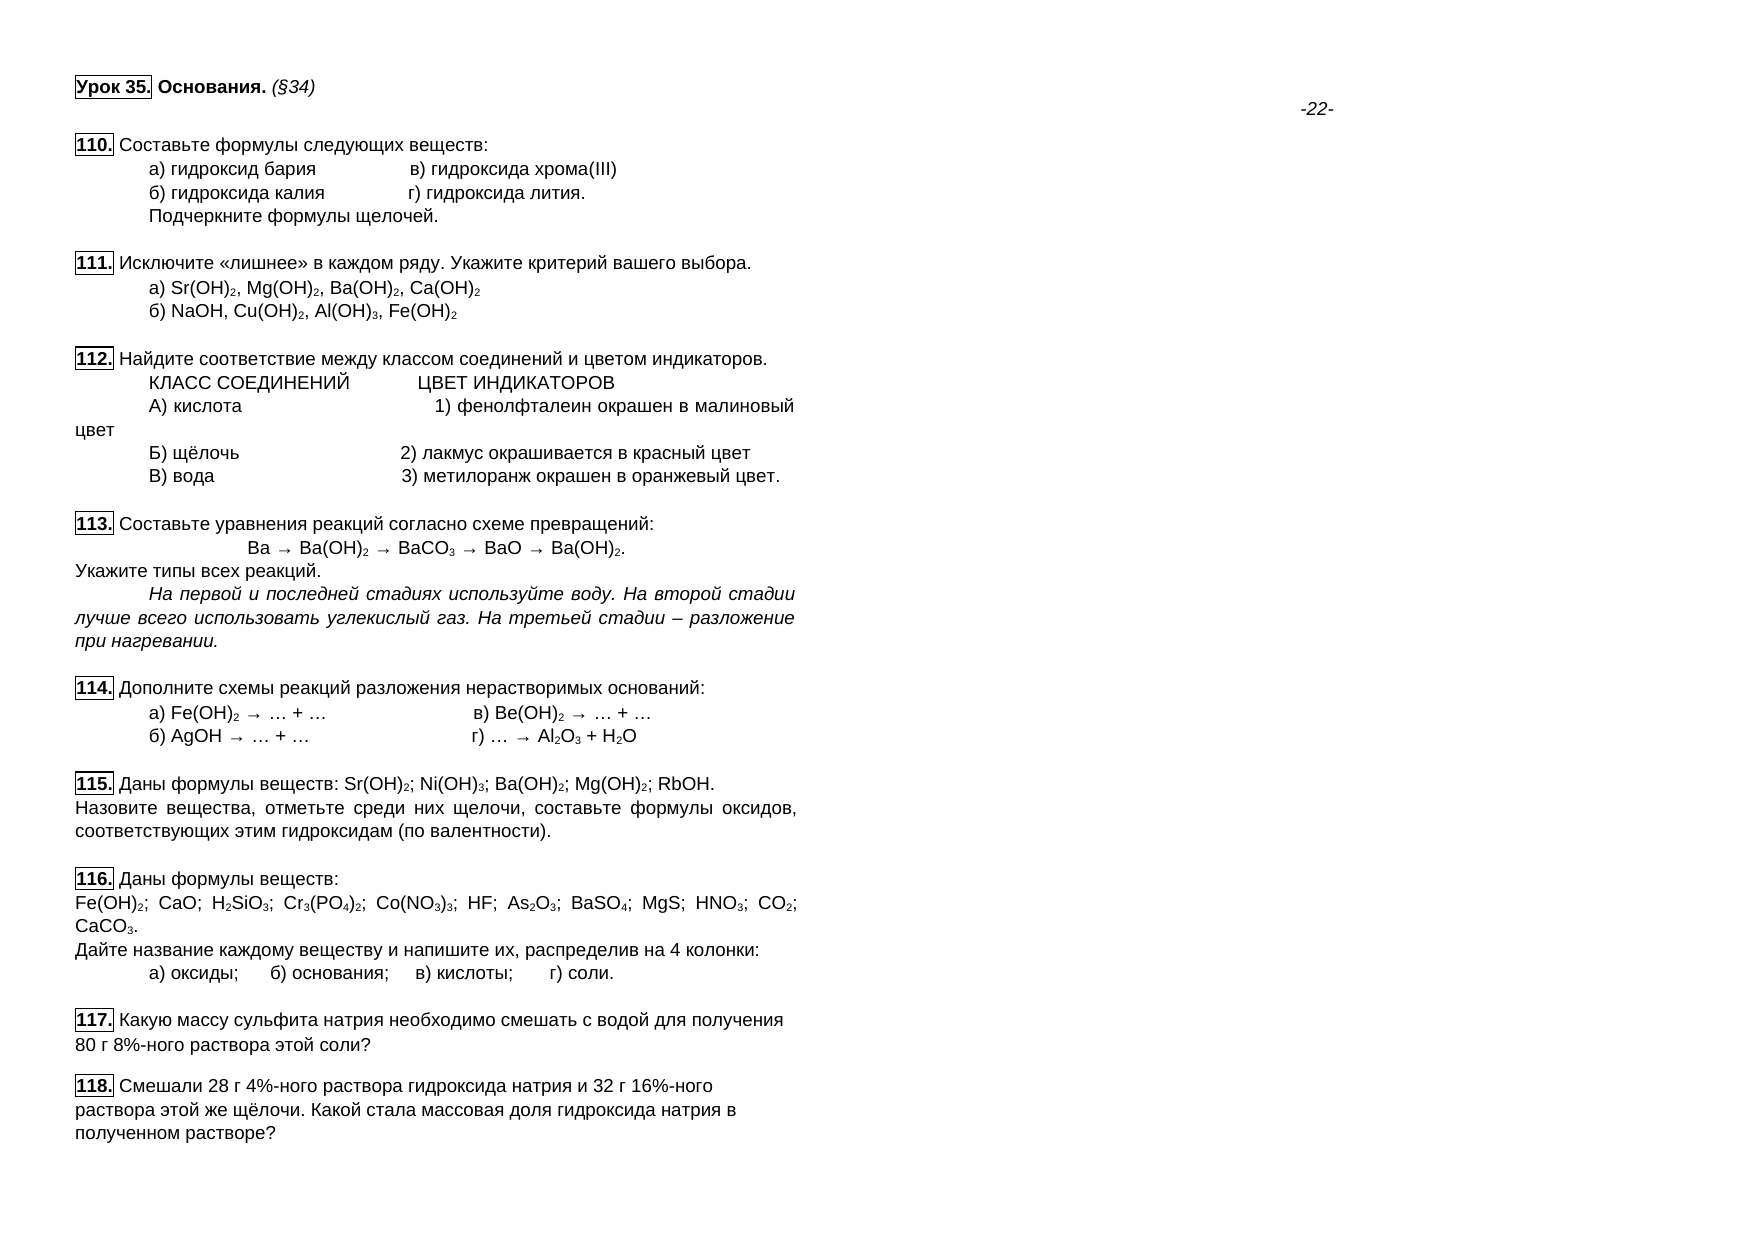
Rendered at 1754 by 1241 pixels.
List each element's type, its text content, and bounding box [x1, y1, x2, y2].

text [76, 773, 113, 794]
text КЛАСС СОЕДИНЕНИЙ ЦВЕТ ИНДИКАТОРОВ [75, 372, 797, 393]
text а) оксиды; б) основания; в) кислоты; г) соли. [75, 962, 797, 983]
text -22- [957, 98, 1679, 120]
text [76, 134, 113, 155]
text В) вода 3) метилоранж окрашен в оранжевый цвет. [75, 465, 797, 486]
text 112. Найдите соответствие между классом соединений и цветом индикаторов. [114, 346, 797, 370]
text А) кислота 1) фенолфталеин окрашен в малиновый цвет [75, 395, 797, 440]
text Ba → Ba(OH)2 → BaCO3 → BaO → Ba(OH)2. [75, 537, 797, 558]
text 114. Дополните схемы реакций разложения нерастворимых оснований: [114, 676, 797, 700]
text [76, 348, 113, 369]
text а) Sr(OH)2, Mg(OH)2, Ba(OH)2, Ca(OH)2 [75, 277, 797, 298]
text Подчеркните формулы щелочей. [75, 205, 797, 226]
text Укажите типы всех реакций. [75, 560, 797, 582]
text Дайте название каждому веществу и напишите их, распределив на 4 колонки: [75, 938, 797, 960]
text 110. Составьте формулы следующих веществ: [114, 133, 797, 156]
text а) Fe(OH)2 → … + … в) Be(OH)2 → … + … [75, 702, 797, 723]
text 116. Даны формулы веществ: [114, 867, 797, 890]
text На первой и последней стадиях используйте воду. На второй стадии лучше всего использовать углекислый газ. На третьей стадии – разложение при нагревании. [75, 583, 797, 651]
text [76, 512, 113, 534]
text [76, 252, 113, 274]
text б) NaOH, Cu(OH)2, Al(OH)3, Fe(OH)2 [75, 300, 797, 321]
text б) AgOH → … + … г) … → Al2O3 + H2O [75, 725, 797, 746]
text 118. Смешали 28 г 4%-ного раствора гидроксида натрия и 32 г 16%-ного раствора этой же щёлочи. Какой стала массовая доля гидроксида натрия в полученном растворе? [75, 1073, 797, 1143]
text б) гидроксида калия г) гидроксида лития. [75, 181, 797, 203]
text а) гидроксид бария в) гидроксида хрома(III) [75, 158, 797, 180]
text 113. Составьте уравнения реакций согласно схеме превращений: [114, 511, 797, 535]
text Б) щёлочь 2) лакмус окрашивается в красный цвет [75, 442, 797, 463]
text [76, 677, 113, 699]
text 117. Какую массу сульфита натрия необходимо смешать с водой для получения 80 г 8%-ного раствора этой соли? [75, 1008, 797, 1055]
text Fe(OH)2; CaO; H2SiO3; Cr3(PO4)2; Co(NO3)3; HF; As2O3; BaSO4; MgS; HNO3; CO2; CaCO3. [75, 892, 797, 937]
text 115. Даны формулы веществ: Sr(OH)2; Ni(OH)3; Вa(OH)2; Mg(OH)2; RbOH. [114, 771, 797, 795]
text Назовите вещества, отметьте среди них щелочи, составьте формулы оксидов, соответствующих этим гидроксидам (по валентности). [75, 797, 797, 842]
text 111. Исключите «лишнее» в каждом ряду. Укажите критерий вашего выбора. [114, 251, 797, 275]
